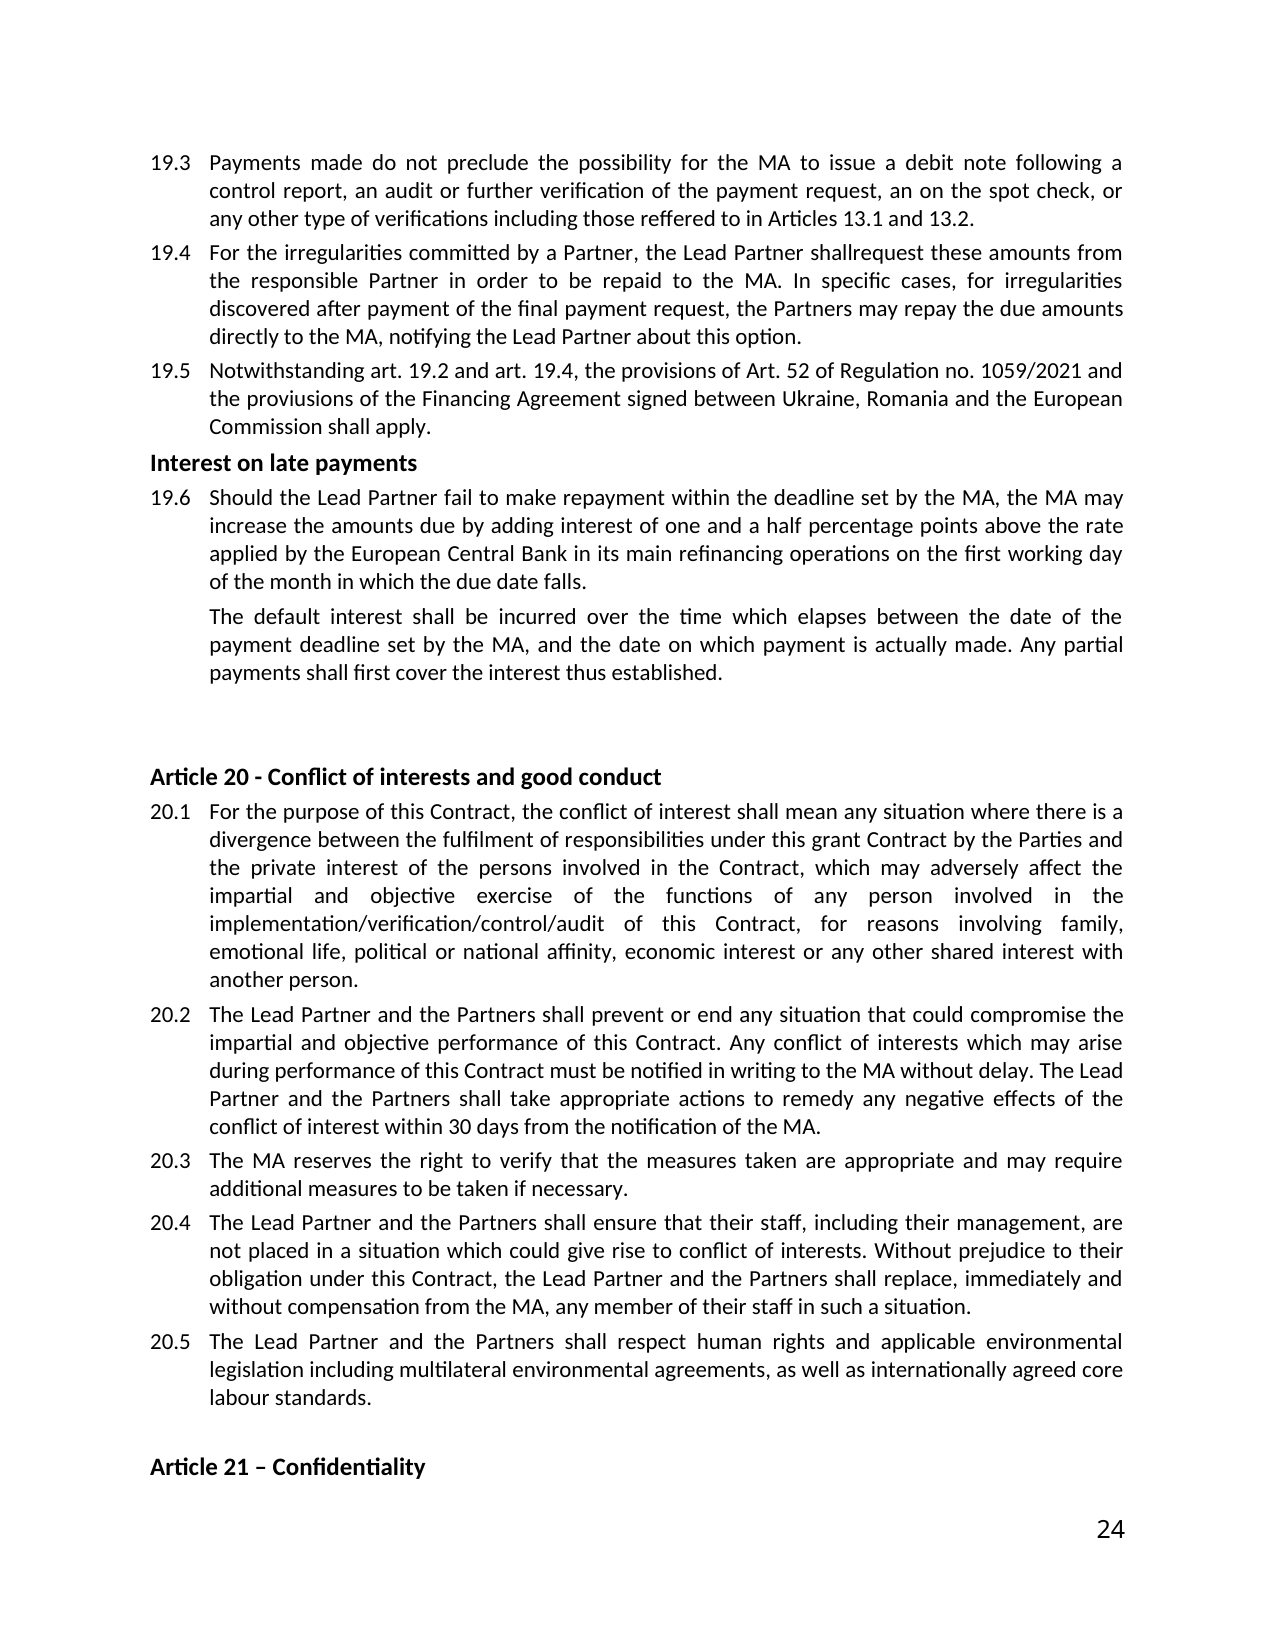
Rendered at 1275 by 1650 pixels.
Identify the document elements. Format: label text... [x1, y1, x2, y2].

list The Lead Partner and the Partners shall respect human rights and applicable environmental legislation including multilateral environmental agreements, as well as internationally agreed core labour standards. [150, 1327, 1125, 1411]
list Notwithstanding art. 19.2 and art. 19.4, the provisions of Art. 52 of Regulation no. 1059/2021 and the proviusions of the Financing Agreement signed between Ukraine, Romania and the European Commission shall apply. [150, 356, 1125, 440]
list The MA reserves the right to verify that the measures taken are appropriate and may require additional measures to be taken if necessary. [150, 1146, 1125, 1202]
text Interest on late payments [150, 447, 1125, 477]
list For the irregularities committed by a Partner, the Lead Partner shallrequest these amounts from the responsible Partner in order to be repaid to the MA. In specific cases, for irregularities discovered after payment of the final payment request, the Partners may repay the due amounts directly to the MA, notifying the Lead Partner about this option. [150, 238, 1125, 350]
list Payments made do not preclude the possibility for the MA to issue a debit note following a control report, an audit or further verification of the payment request, an on the spot check, or any other type of verifications including those reffered to in Articles 13.1 and 13.2. [150, 148, 1125, 232]
list For the purpose of this Contract, the conflict of interest shall mean any situation where there is a divergence between the fulfilment of responsibilities under this grant Contract by the Parties and the private interest of the persons involved in the Contract, which may adversely affect the impartial and objective exercise of the functions of any person involved in the implementation/verification/control/audit of this Contract, for reasons involving family, emotional life, political or national affinity, economic interest or any other shared interest with another person. [150, 797, 1125, 993]
text Article 20 - Conflict of interests and good conduct [150, 761, 1125, 791]
text The default interest shall be incurred over the time which elapses between the date of the payment deadline set by the MA, and the date on which payment is actually made. Any partial payments shall first cover the interest thus established. [209, 602, 1125, 686]
list Should the Lead Partner fail to make repayment within the deadline set by the MA, the MA may increase the amounts due by adding interest of one and a half percentage points above the rate applied by the European Central Bank in its main refinancing operations on the first working day of the month in which the due date falls. [150, 483, 1125, 596]
text Article 21 – Confidentiality [150, 1451, 1125, 1482]
list The Lead Partner and the Partners shall prevent or end any situation that could compromise the impartial and objective performance of this Contract. Any conflict of interests which may arise during performance of this Contract must be notified in writing to the MA without delay. The Lead Partner and the Partners shall take appropriate actions to remedy any negative effects of the conflict of interest within 30 days from the notification of the MA. [150, 1000, 1125, 1140]
list The Lead Partner and the Partners shall ensure that their staff, including their management, are not placed in a situation which could give rise to conflict of interests. Without prejudice to their obligation under this Contract, the Lead Partner and the Partners shall replace, immediately and without compensation from the MA, any member of their staff in such a situation. [150, 1208, 1125, 1321]
